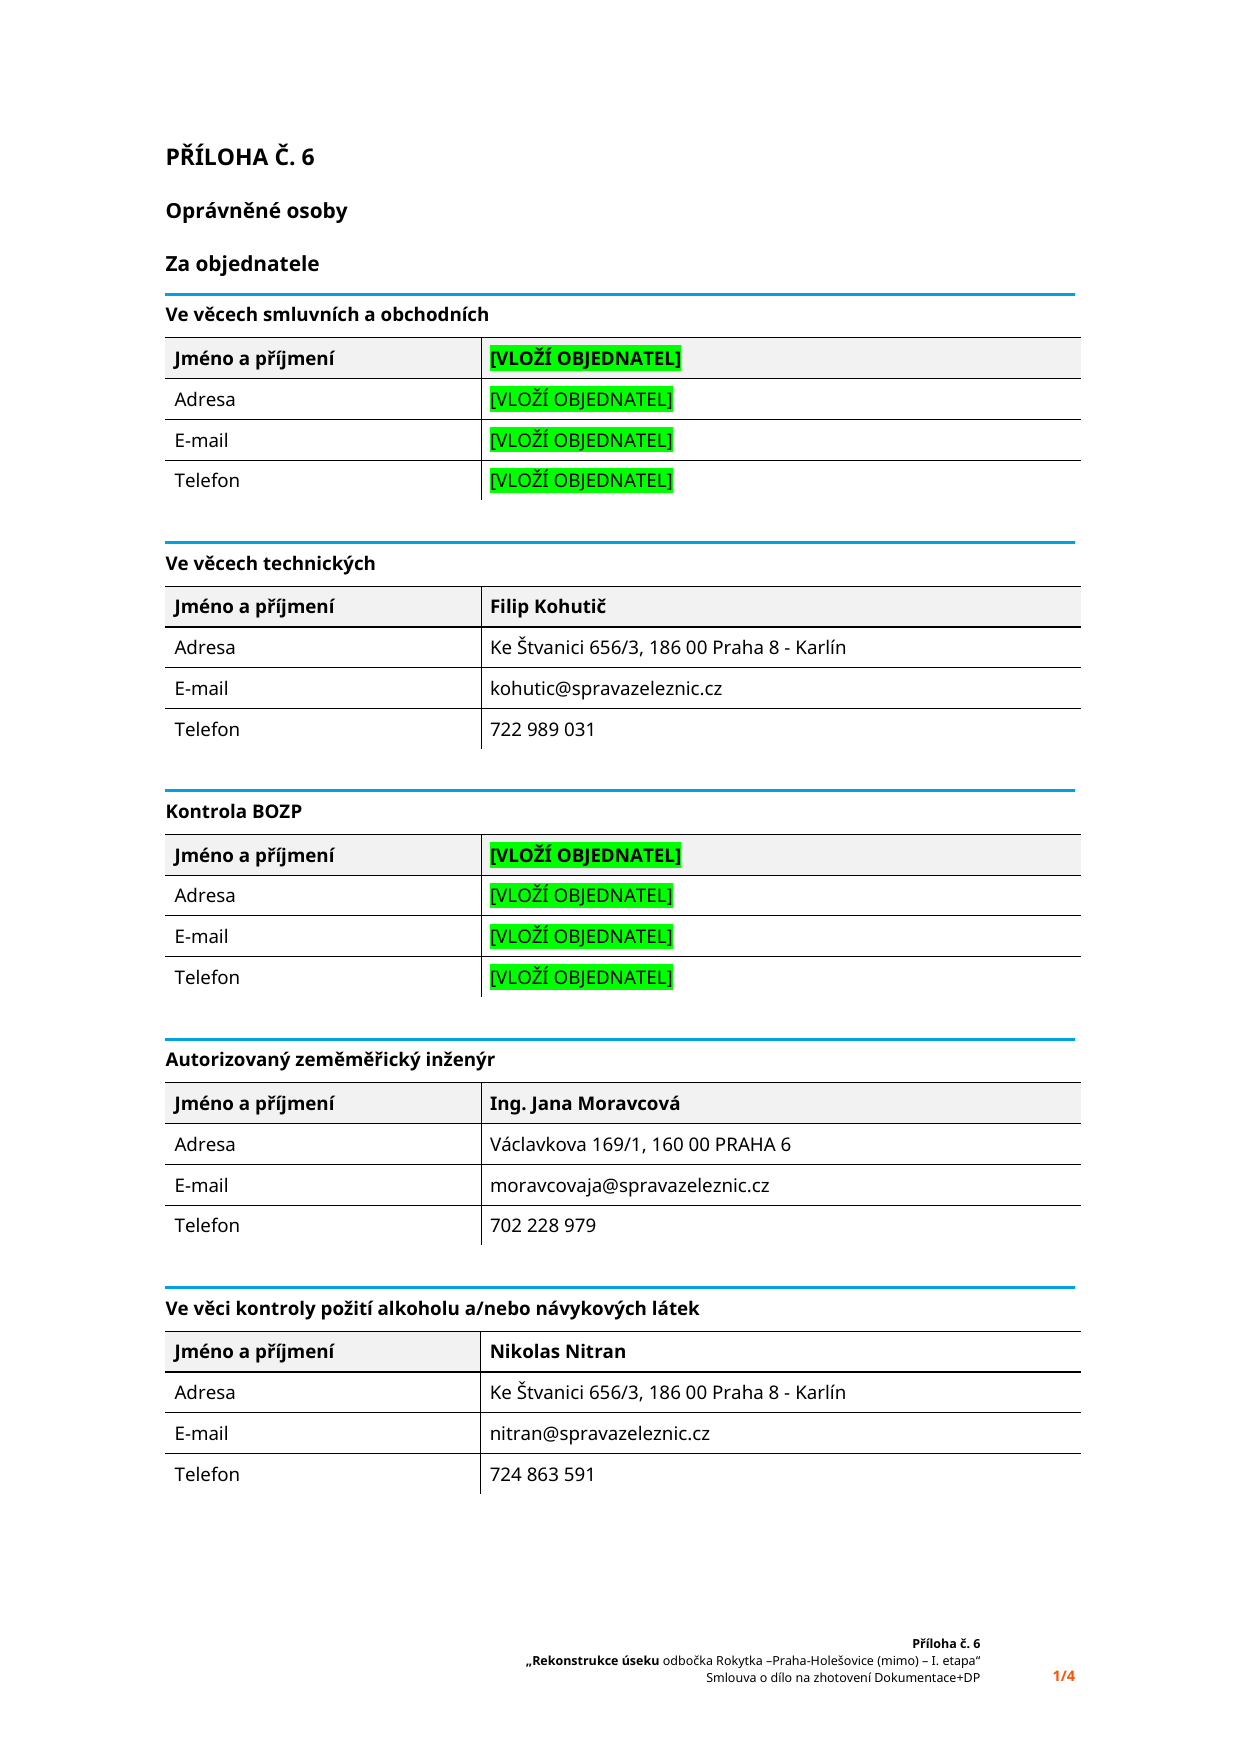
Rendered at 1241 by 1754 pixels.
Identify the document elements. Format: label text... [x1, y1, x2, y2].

table_header Filip Kohutič [482, 587, 1081, 626]
text Kontrola BOZP [165, 792, 1075, 824]
text Autorizovaný zeměměřický inženýr [165, 1041, 1075, 1072]
table_header [VLOŽÍ OBJEDNATEL] [482, 835, 1081, 875]
table_cell [VLOŽÍ OBJEDNATEL] [482, 876, 1081, 915]
table_cell moravcovaja@spravazeleznic.cz [482, 1165, 1081, 1204]
table_cell kohutic@spravazeleznic.cz [482, 668, 1081, 708]
table_cell E-mail [165, 916, 481, 956]
table_cell E-mail [165, 420, 481, 459]
table_header Jméno a příjmení [165, 587, 481, 626]
text Ve věcech technických [165, 544, 1075, 576]
table_cell E-mail [165, 1413, 480, 1453]
table_cell Telefon [165, 957, 481, 997]
text Oprávněné osoby [165, 197, 1075, 225]
table_cell Ke Štvanici 656/3, 186 00 Praha 8 - Karlín [482, 628, 1081, 667]
table_header Nikolas Nitran [481, 1332, 1081, 1371]
table_cell [VLOŽÍ OBJEDNATEL] [482, 379, 1081, 419]
table_cell Adresa [165, 1373, 480, 1412]
table_cell [VLOŽÍ OBJEDNATEL] [482, 461, 1081, 500]
table_cell [VLOŽÍ OBJEDNATEL] [482, 957, 1081, 997]
table_cell [VLOŽÍ OBJEDNATEL] [482, 916, 1081, 956]
table_cell Telefon [165, 461, 481, 500]
text Ve věcech smluvních a obchodních [165, 296, 1075, 327]
table_cell 702 228 979 [482, 1206, 1081, 1245]
table_header [VLOŽÍ OBJEDNATEL] [482, 338, 1081, 378]
table_header Jméno a příjmení [165, 338, 481, 378]
table_cell Adresa [165, 628, 481, 667]
table_header Jméno a příjmení [165, 1332, 480, 1371]
table_cell E-mail [165, 1165, 481, 1204]
table_cell E-mail [165, 668, 481, 708]
table_cell [VLOŽÍ OBJEDNATEL] [482, 420, 1081, 459]
table_header Ing. Jana Moravcová [482, 1083, 1081, 1123]
table_header Jméno a příjmení [165, 1083, 481, 1123]
table_cell 722 989 031 [482, 709, 1081, 748]
table_cell Adresa [165, 1124, 481, 1164]
table_header Jméno a příjmení [165, 835, 481, 875]
text Ve věci kontroly požití alkoholu a/nebo návykových látek [165, 1289, 1075, 1321]
table_cell Václavkova 169/1, 160 00 PRAHA 6 [482, 1124, 1081, 1164]
table_cell Telefon [165, 1206, 481, 1245]
table_cell Ke Štvanici 656/3, 186 00 Praha 8 - Karlín [481, 1373, 1081, 1412]
text Za objednatele [165, 249, 1075, 277]
table_cell nitran@spravazeleznic.cz [481, 1413, 1081, 1453]
table_cell Adresa [165, 876, 481, 915]
table_cell 724 863 591 [481, 1454, 1081, 1493]
table_cell Telefon [165, 1454, 480, 1493]
table_cell Telefon [165, 709, 481, 748]
text Příloha č. 6 [165, 141, 1075, 173]
table_cell Adresa [165, 379, 481, 419]
